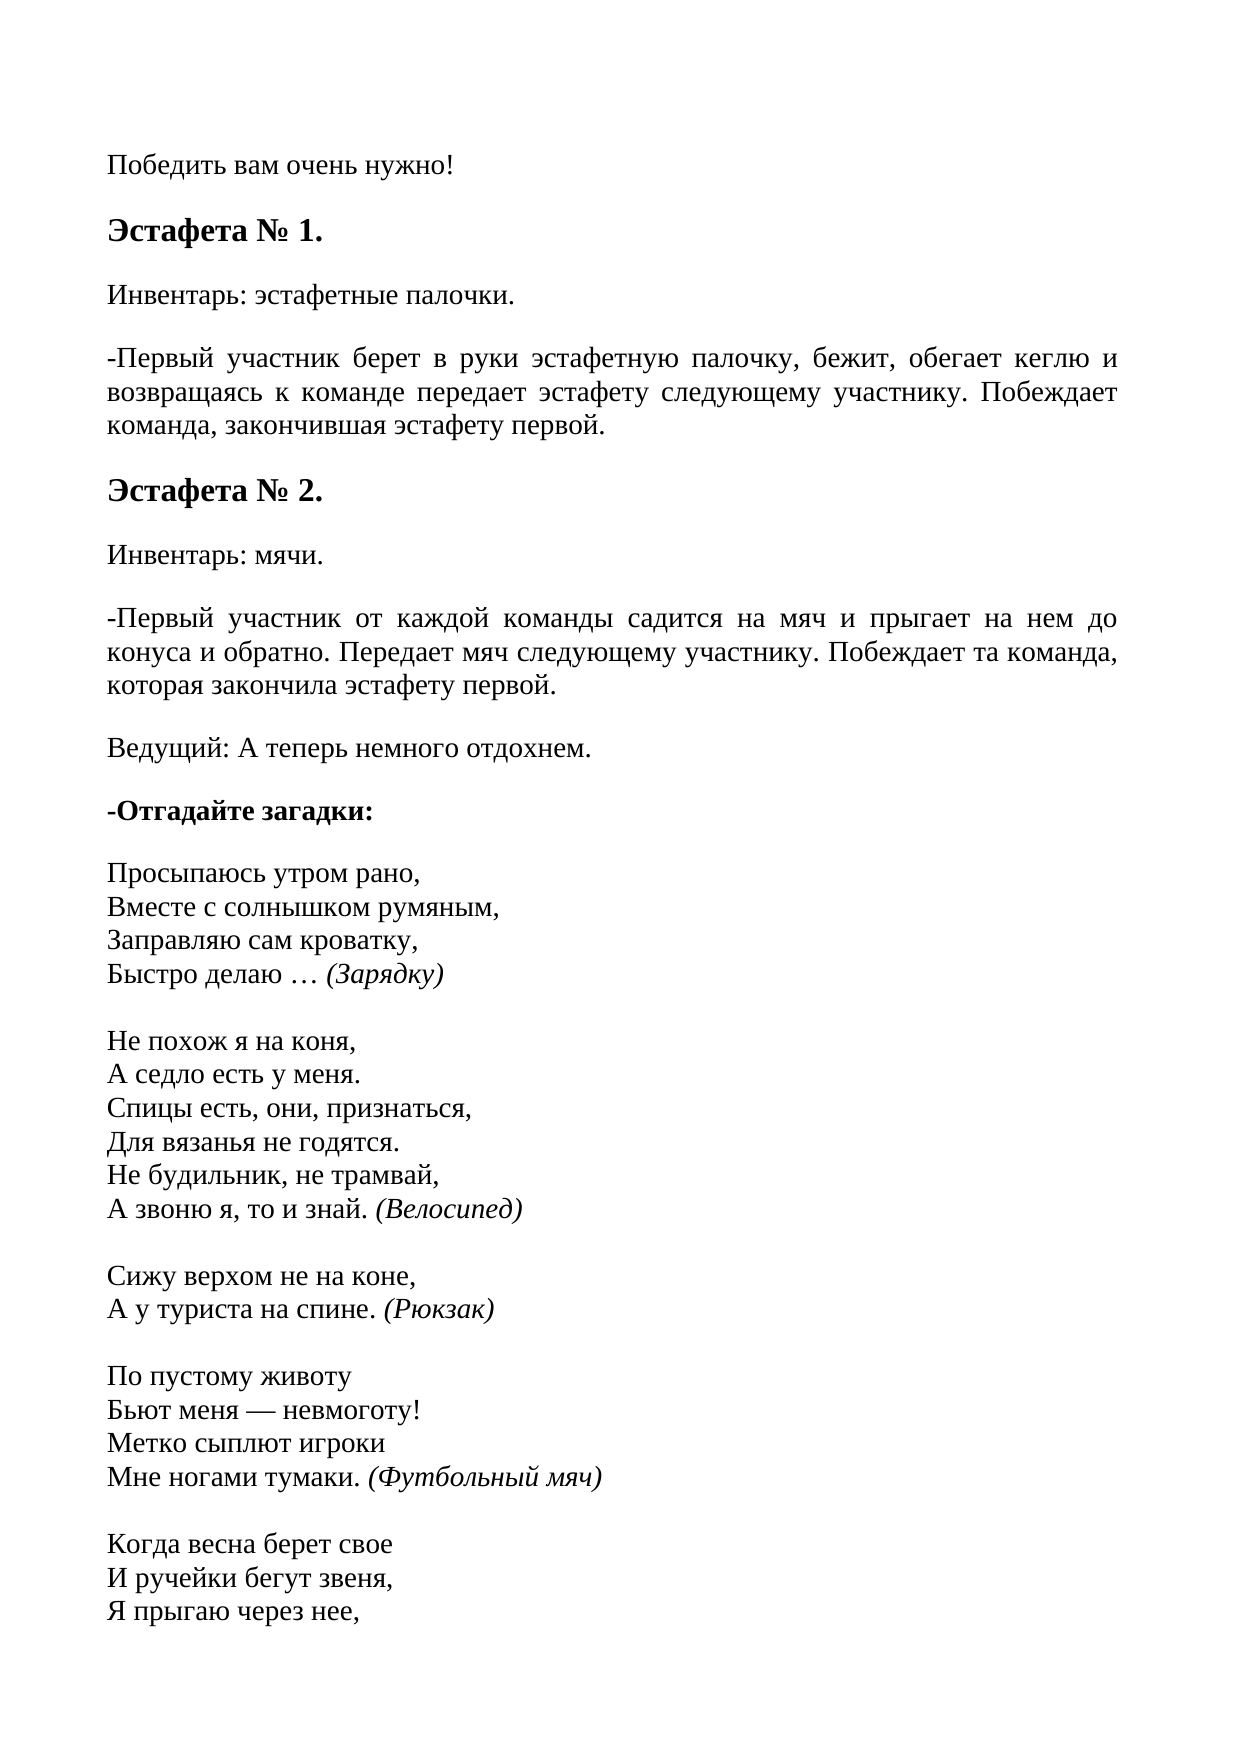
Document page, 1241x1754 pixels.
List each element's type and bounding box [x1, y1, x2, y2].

table_header [107, 118, 1222, 1627]
